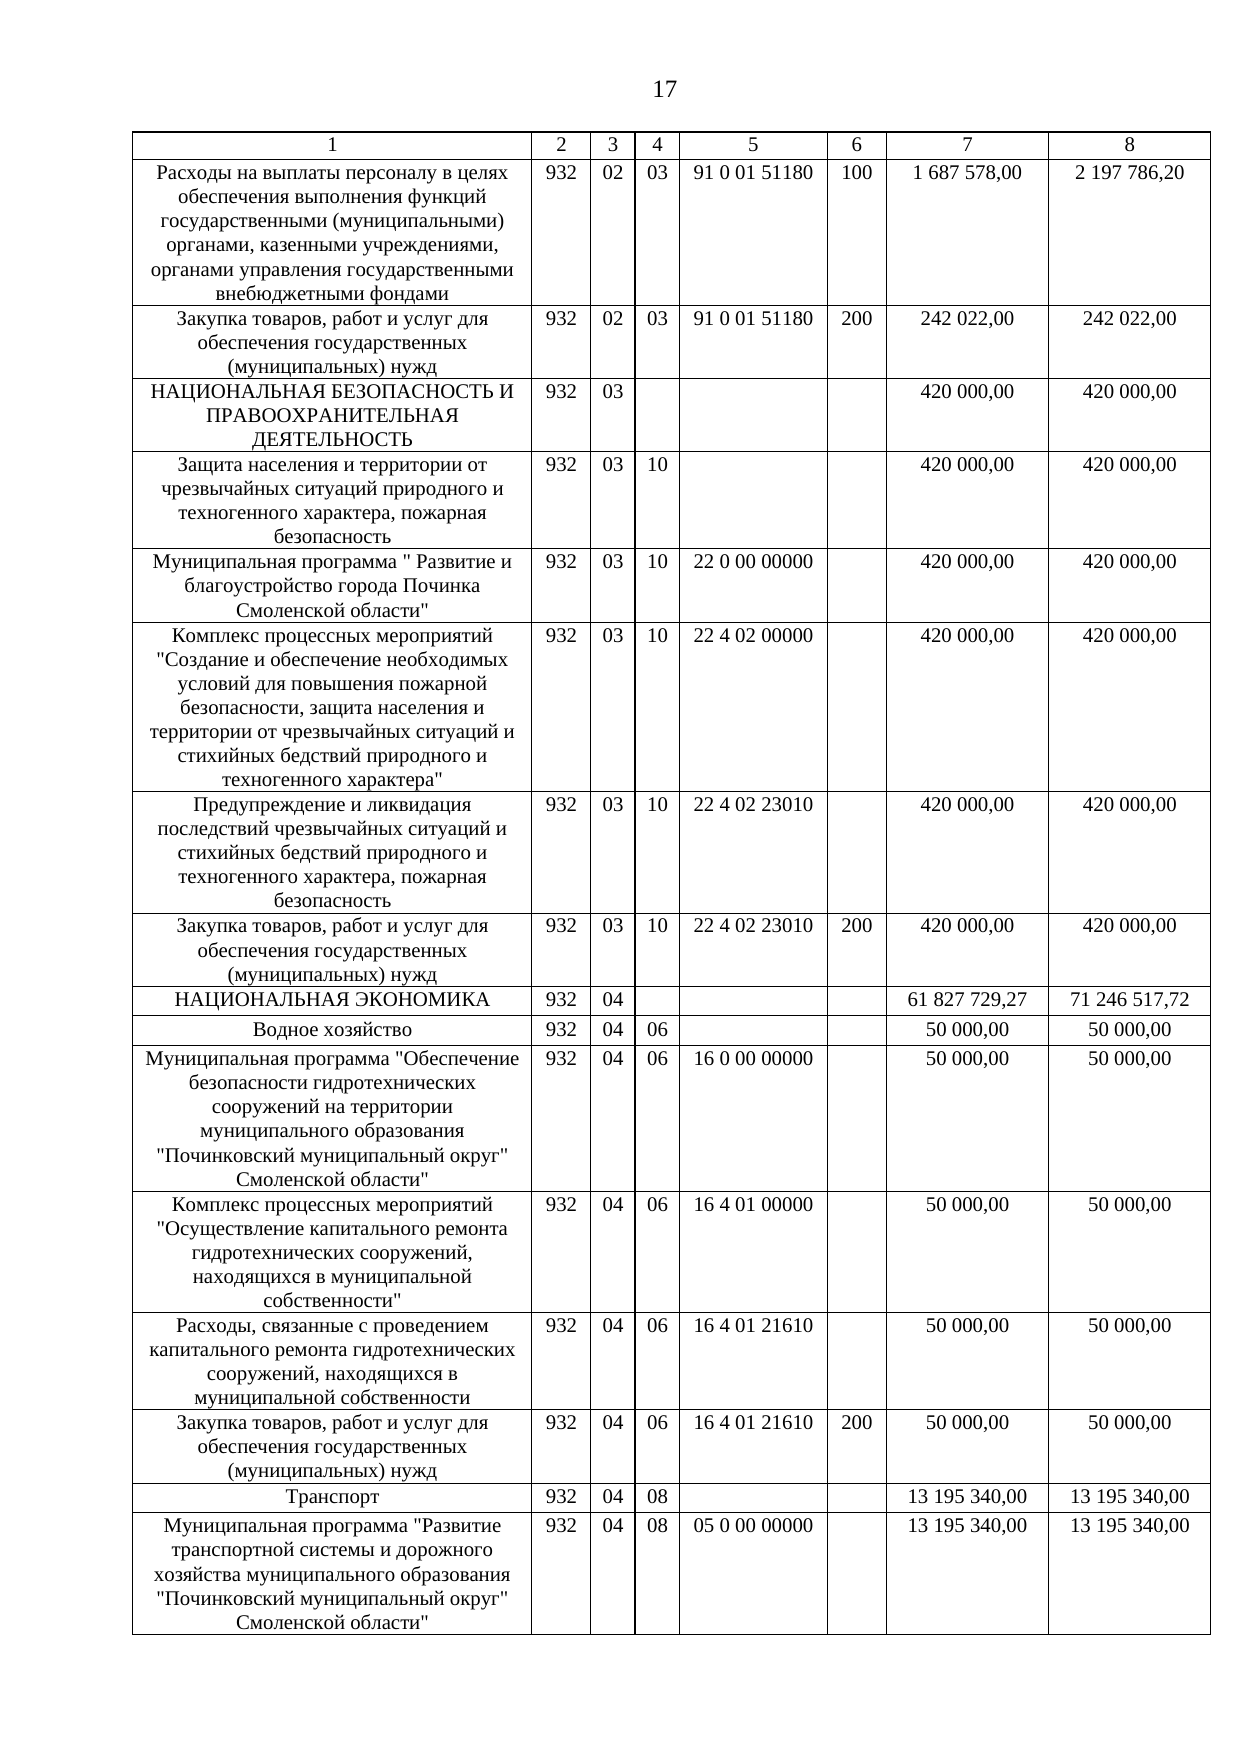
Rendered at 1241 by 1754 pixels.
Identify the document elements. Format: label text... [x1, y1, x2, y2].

table_cell 04 [591, 1410, 634, 1482]
table_cell 06 [636, 1410, 679, 1482]
table_header 4 [636, 133, 679, 159]
table_cell 91 0 01 51180 [680, 306, 827, 378]
table_cell 100 [828, 160, 886, 304]
table_cell 03 [591, 792, 634, 912]
table_cell 932 [532, 914, 590, 986]
table_cell 91 0 01 51180 [680, 160, 827, 304]
table_cell 932 [532, 1046, 590, 1191]
table_header 8 [1049, 133, 1210, 159]
table_cell 420 000,00 [1049, 379, 1210, 451]
table_cell 03 [591, 452, 634, 548]
table_cell 08 [636, 1513, 679, 1634]
table_cell 03 [636, 306, 679, 378]
table_cell Транспорт [133, 1484, 531, 1512]
table_cell [828, 1513, 886, 1634]
table_cell 03 [591, 379, 634, 451]
table_cell 22 4 02 00000 [680, 623, 827, 791]
table_cell [680, 379, 827, 451]
table_cell 50 000,00 [1049, 1016, 1210, 1045]
table_cell 02 [591, 160, 634, 304]
table_cell [828, 1484, 886, 1512]
table_cell 10 [636, 792, 679, 912]
table_cell 932 [532, 452, 590, 548]
table_cell 420 000,00 [887, 623, 1048, 791]
table_cell 04 [591, 1513, 634, 1634]
table_cell 50 000,00 [887, 1410, 1048, 1482]
table_cell 420 000,00 [1049, 914, 1210, 986]
table_cell Муниципальная программа "Обеспечение безопасности гидротехнических сооружений на территории муниципального образования "Починковский муниципальный округ" Смоленской области" [133, 1046, 531, 1191]
table_cell 03 [591, 549, 634, 622]
table_cell 932 [532, 1016, 590, 1045]
table_cell 932 [532, 379, 590, 451]
table_cell 420 000,00 [887, 792, 1048, 912]
table_cell Комплекс процессных мероприятий "Осуществление капитального ремонта гидротехнических сооружений, находящихся в муниципальной собственности" [133, 1192, 531, 1312]
table_cell 16 0 00 00000 [680, 1046, 827, 1191]
table_header 6 [828, 133, 886, 159]
table_cell 22 4 02 23010 [680, 792, 827, 912]
table_cell [828, 1016, 886, 1045]
table_cell 932 [532, 1484, 590, 1512]
table_cell 420 000,00 [1049, 792, 1210, 912]
table_cell 03 [636, 160, 679, 304]
table_cell 200 [828, 914, 886, 986]
table_cell Закупка товаров, работ и услуг для обеспечения государственных (муниципальных) нужд [133, 914, 531, 986]
table_cell 02 [591, 306, 634, 378]
table_cell 71 246 517,72 [1049, 987, 1210, 1015]
table_cell [680, 1016, 827, 1045]
table_cell 50 000,00 [887, 1046, 1048, 1191]
table_cell 16 4 01 00000 [680, 1192, 827, 1312]
table_cell [636, 987, 679, 1015]
table_cell 16 4 01 21610 [680, 1410, 827, 1482]
table_cell Защита населения и территории от чрезвычайных ситуаций природного и техногенного характера, пожарная безопасность [133, 452, 531, 548]
table_cell 242 022,00 [887, 306, 1048, 378]
table_header 2 [532, 133, 590, 159]
table_cell 13 195 340,00 [887, 1513, 1048, 1634]
table_cell 420 000,00 [1049, 452, 1210, 548]
table_cell 22 4 02 23010 [680, 914, 827, 986]
table_cell 50 000,00 [1049, 1192, 1210, 1312]
table_cell 04 [591, 1484, 634, 1512]
table_cell 03 [591, 914, 634, 986]
table_cell Комплекс процессных мероприятий "Создание и обеспечение необходимых условий для повышения пожарной безопасности, защита населения и территории от чрезвычайных ситуаций и стихийных бедствий природного и техногенного характера" [133, 623, 531, 791]
table_cell 06 [636, 1046, 679, 1191]
table_cell Закупка товаров, работ и услуг для обеспечения государственных (муниципальных) нужд [133, 306, 531, 378]
table_cell 200 [828, 1410, 886, 1482]
table_cell [828, 549, 886, 622]
table_cell 932 [532, 623, 590, 791]
table_cell 16 4 01 21610 [680, 1313, 827, 1409]
table_cell [828, 792, 886, 912]
table_cell [828, 1192, 886, 1312]
table_cell 13 195 340,00 [1049, 1513, 1210, 1634]
table_cell 06 [636, 1016, 679, 1045]
table_cell 932 [532, 1410, 590, 1482]
table_cell 61 827 729,27 [887, 987, 1048, 1015]
table_cell 04 [591, 1192, 634, 1312]
table_cell Закупка товаров, работ и услуг для обеспечения государственных (муниципальных) нужд [133, 1410, 531, 1482]
table_cell 06 [636, 1192, 679, 1312]
table_cell 420 000,00 [887, 914, 1048, 986]
table_cell 10 [636, 549, 679, 622]
table_cell 03 [591, 623, 634, 791]
table_cell 06 [636, 1313, 679, 1409]
table_cell 04 [591, 1016, 634, 1045]
table_cell [828, 452, 886, 548]
table_cell 932 [532, 1513, 590, 1634]
table_cell 50 000,00 [1049, 1313, 1210, 1409]
table_cell Расходы, связанные с проведением капитального ремонта гидротехнических сооружений, находящихся в муниципальной собственности [133, 1313, 531, 1409]
table_cell 05 0 00 00000 [680, 1513, 827, 1634]
table_cell 420 000,00 [887, 452, 1048, 548]
table_cell НАЦИОНАЛЬНАЯ ЭКОНОМИКА [133, 987, 531, 1015]
table_cell 420 000,00 [887, 379, 1048, 451]
table_cell 932 [532, 987, 590, 1015]
table_cell 1 687 578,00 [887, 160, 1048, 304]
table_cell 420 000,00 [887, 549, 1048, 622]
table_cell 932 [532, 160, 590, 304]
table_cell Предупреждение и ликвидация последствий чрезвычайных ситуаций и стихийных бедствий природного и техногенного характера, пожарная безопасность [133, 792, 531, 912]
table_cell Муниципальная программа "Развитие транспортной системы и дорожного хозяйства муниципального образования "Починковский муниципальный округ" Смоленской области" [133, 1513, 531, 1634]
table_cell 22 0 00 00000 [680, 549, 827, 622]
table_cell [636, 379, 679, 451]
table_cell 04 [591, 1046, 634, 1191]
table_header 7 [887, 133, 1048, 159]
table_cell 932 [532, 306, 590, 378]
table_cell 08 [636, 1484, 679, 1512]
table_cell [680, 1484, 827, 1512]
table_cell 242 022,00 [1049, 306, 1210, 378]
table_cell 200 [828, 306, 886, 378]
table_cell Муниципальная программа " Развитие и благоустройство города Починка Смоленской области" [133, 549, 531, 622]
table_cell 932 [532, 1313, 590, 1409]
table_cell [828, 1046, 886, 1191]
table_cell [680, 452, 827, 548]
table_cell [828, 379, 886, 451]
table_cell 13 195 340,00 [1049, 1484, 1210, 1512]
table_cell 50 000,00 [1049, 1046, 1210, 1191]
table_cell 04 [591, 987, 634, 1015]
table_cell 932 [532, 1192, 590, 1312]
table_cell 932 [532, 549, 590, 622]
table_header 5 [680, 133, 827, 159]
table_cell 932 [532, 792, 590, 912]
table_cell 50 000,00 [887, 1313, 1048, 1409]
table_cell 50 000,00 [887, 1016, 1048, 1045]
table_cell [828, 1313, 886, 1409]
table_cell [828, 987, 886, 1015]
table_cell НАЦИОНАЛЬНАЯ БЕЗОПАСНОСТЬ И ПРАВООХРАНИТЕЛЬНАЯ ДЕЯТЕЛЬНОСТЬ [133, 379, 531, 451]
table_cell 50 000,00 [1049, 1410, 1210, 1482]
table_cell 04 [591, 1313, 634, 1409]
table_cell 50 000,00 [887, 1192, 1048, 1312]
table_header 3 [591, 133, 634, 159]
table_cell [828, 623, 886, 791]
table_cell 10 [636, 623, 679, 791]
table_cell Водное хозяйство [133, 1016, 531, 1045]
table_cell 13 195 340,00 [887, 1484, 1048, 1512]
table_cell 10 [636, 914, 679, 986]
table_cell 420 000,00 [1049, 549, 1210, 622]
table_cell 2 197 786,20 [1049, 160, 1210, 304]
table_cell 10 [636, 452, 679, 548]
table_header 1 [133, 133, 531, 159]
table_cell 420 000,00 [1049, 623, 1210, 791]
table_cell [680, 987, 827, 1015]
